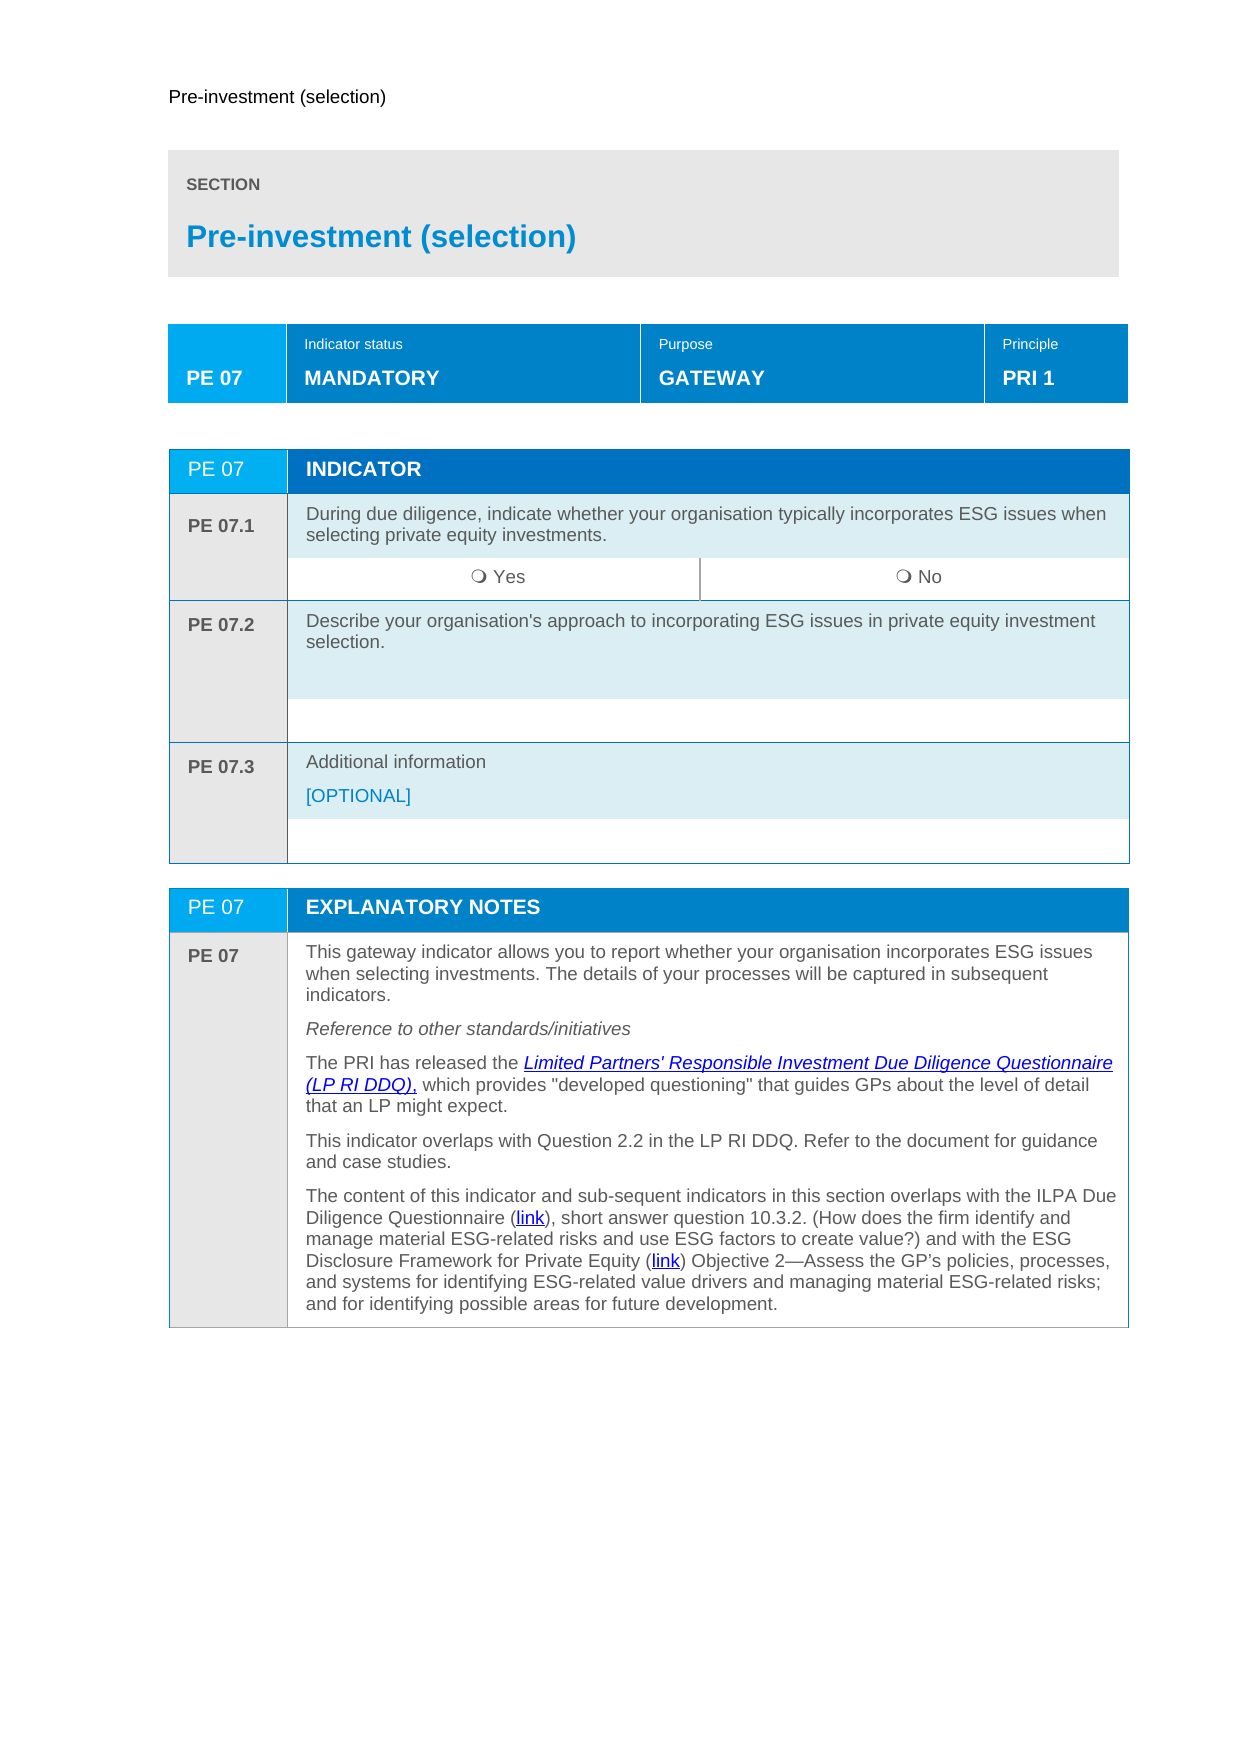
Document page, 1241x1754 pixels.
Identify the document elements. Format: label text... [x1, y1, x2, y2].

table_cell Pre-investment (selection) [168, 194, 1119, 277]
table_cell [288, 819, 1129, 863]
table_cell No [701, 558, 1129, 600]
table_cell PE 07.3 [170, 743, 287, 863]
table_cell PE 07.1 [170, 494, 287, 558]
table_cell Yes [288, 558, 699, 600]
table_cell GATEWAY [641, 360, 984, 403]
table_cell PE 07.2 [170, 601, 287, 742]
table_header EXPLANATORY NOTES [288, 889, 1128, 932]
table_cell Describe your organisation's approach to incorporating ESG issues in private equity investment selection. [288, 601, 1129, 699]
table_cell During due diligence, indicate whether your organisation typically incorporates ESG issues when selecting private equity investments. [288, 494, 1129, 558]
table_header [168, 324, 286, 360]
table_header Purpose [641, 324, 984, 360]
picture [405, 788, 409, 803]
table_cell [170, 558, 287, 600]
table_header PE 07 [170, 889, 287, 932]
table_header Principle [985, 324, 1128, 360]
table_header PE 07 [170, 450, 287, 493]
table_cell [288, 700, 1129, 742]
table_cell PE 07 [168, 360, 286, 403]
table_header Indicator status [287, 324, 640, 360]
table_cell PRI 1 [985, 360, 1128, 403]
table_cell PE 07 [170, 933, 287, 1327]
table_header INDICATOR [288, 450, 1129, 493]
table_cell Additional information [Optional] [288, 743, 1129, 819]
table_cell MANDATORY [287, 360, 640, 403]
table_header SECTION [168, 150, 1119, 193]
table_cell This gateway indicator allows you to report whether your organisation incorporates ESG issues when selecting investments. The details of your processes will be captured in subsequent indicators. Reference to other standards/initiatives The PRI has released the Limited Partners' Responsible Investment Due Diligence Questionnaire (LP RI DDQ), which provides "developed questioning" that guides GPs about the level of detail that an LP might expect. This indicator overlaps with Question 2.2 in the LP RI DDQ. Refer to the document for guidance and case studies. The content of this indicator and sub-sequent indicators in this section overlaps with the ILPA Due Diligence Questionnaire (link), short answer question 10.3.2. (How does the firm identify and manage material ESG-related risks and use ESG factors to create value?) and with the ESG Disclosure Framework for Private Equity (link) Objective 2—Assess the GP’s policies, processes, and systems for identifying ESG-related value drivers and managing material ESG-related risks; and for identifying possible areas for future development. [288, 933, 1128, 1327]
